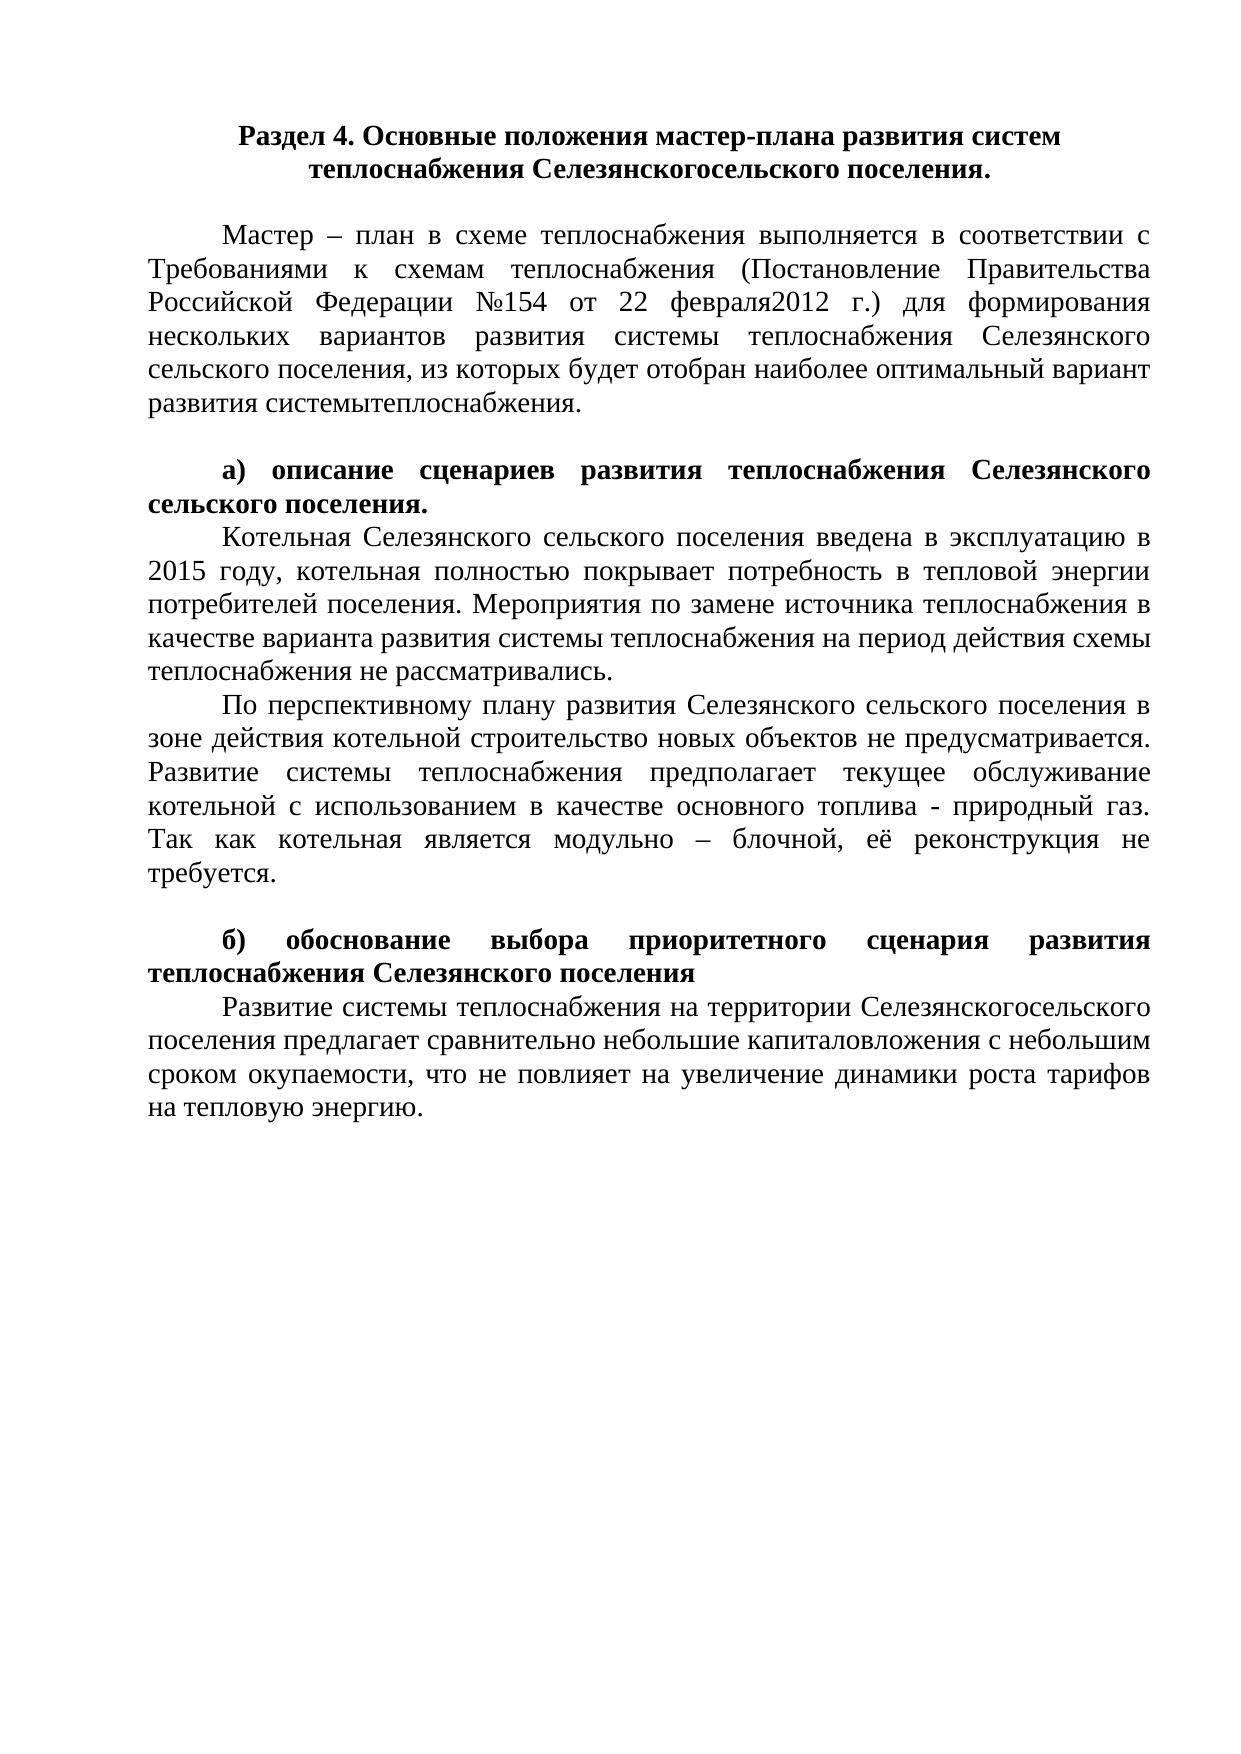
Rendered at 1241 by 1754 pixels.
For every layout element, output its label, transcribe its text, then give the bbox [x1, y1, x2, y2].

text Мастер – план в схеме теплоснабжения выполняется в соответствии с Требованиями к схемам теплоснабжения (Постановление Правительства Российской Федерации №154 от 22 февраля2012 г.) для формирования нескольких вариантов развития системы теплоснабжения Селезянского сельского поселения, из которых будет отобран наиболее оптимальный вариант развития системытеплоснабжения. [148, 217, 1152, 419]
text а) описание сценариев развития теплоснабжения Селезянского сельского поселения. [148, 452, 1152, 519]
subtitle Раздел 4. Основные положения мастер-плана развития систем теплоснабжения Селезянскогосельского поселения. [148, 118, 1152, 185]
text Котельная Селезянского сельского поселения введена в эксплуатацию в 2015 году, котельная полностью покрывает потребность в тепловой энергии потребителей поселения. Мероприятия по замене источника теплоснабжения в качестве варианта развития системы теплоснабжения на период действия схемы теплоснабжения не рассматривались. [148, 519, 1152, 687]
text Развитие системы теплоснабжения на территории Селезянскогосельского поселения предлагает сравнительно небольшие капиталовложения с небольшим сроком окупаемости, что не повлияет на увеличение динамики роста тарифов на тепловую энергию. [148, 989, 1152, 1123]
text По перспективному плану развития Селезянского сельского поселения в зоне действия котельной строительство новых объектов не предусматривается. Развитие системы теплоснабжения предполагает текущее обслуживание котельной с использованием в качестве основного топлива - природный газ. Так как котельная является модульно – блочной, её реконструкция не требуется. [148, 687, 1152, 888]
text б) обоснование выбора приоритетного сценария развития теплоснабжения Селезянского поселения [148, 922, 1152, 989]
